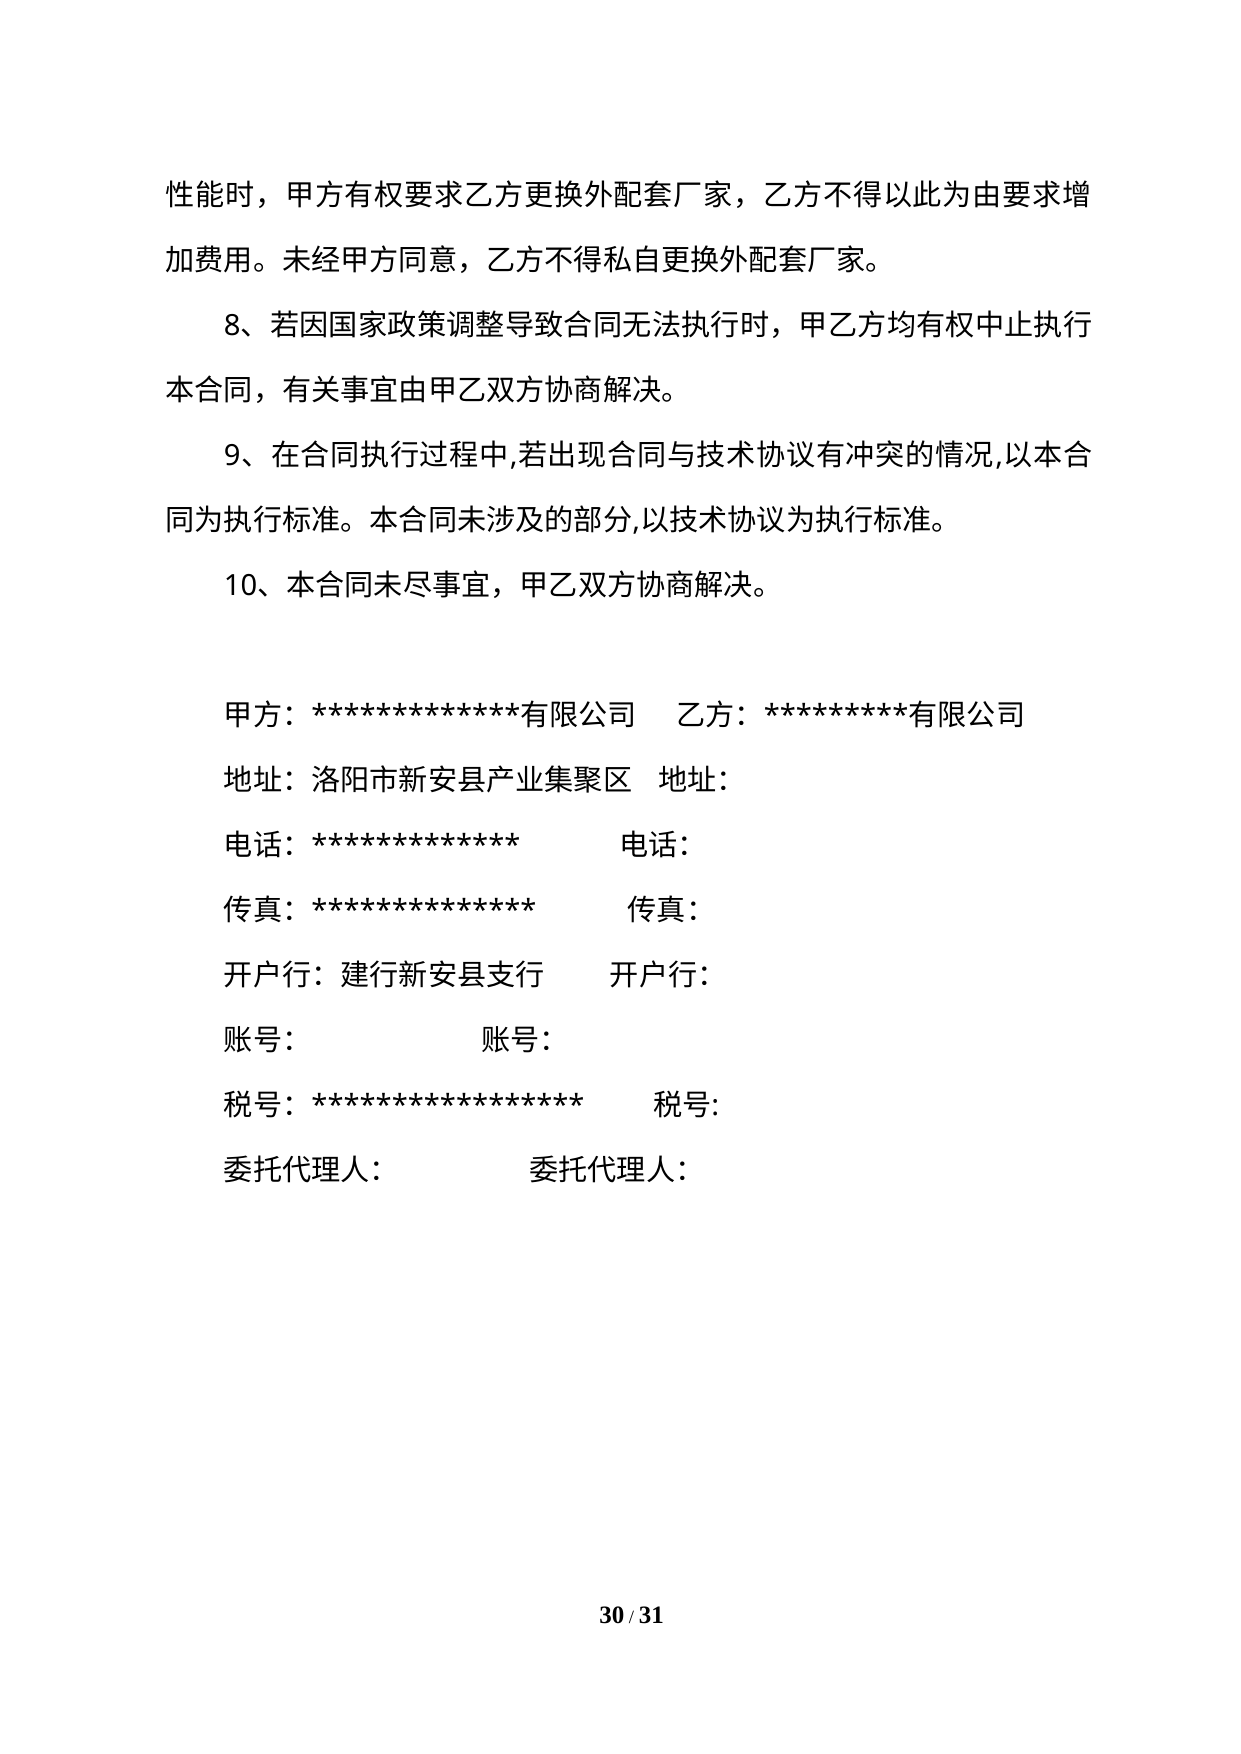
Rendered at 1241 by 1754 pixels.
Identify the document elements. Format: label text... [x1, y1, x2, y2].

text 甲方：*************有限公司 乙方：*********有限公司 [165, 680, 1093, 745]
text 委托代理人： 委托代理人： [165, 1135, 1093, 1200]
text 传真：************** 传真： [165, 875, 1093, 940]
text 8、若因国家政策调整导致合同无法执行时，甲乙方均有权中止执行本合同，有关事宜由甲乙双方协商解决。 [165, 290, 1093, 420]
text 10、本合同未尽事宜，甲乙双方协商解决。 [165, 550, 1093, 615]
text 税号：***************** 税号: [165, 1070, 1093, 1135]
text 开户行：建行新安县支行 开户行： [165, 940, 1093, 1005]
text 9、在合同执行过程中,若出现合同与技术协议有冲突的情况,以本合同为执行标准。本合同未涉及的部分,以技术协议为执行标准。 [165, 420, 1093, 550]
text 电话：************* 电话： [165, 810, 1093, 875]
text 账号： 账号： [165, 1005, 1093, 1070]
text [165, 160, 1093, 290]
text 地址：洛阳市新安县产业集聚区 地址： [165, 745, 1093, 810]
